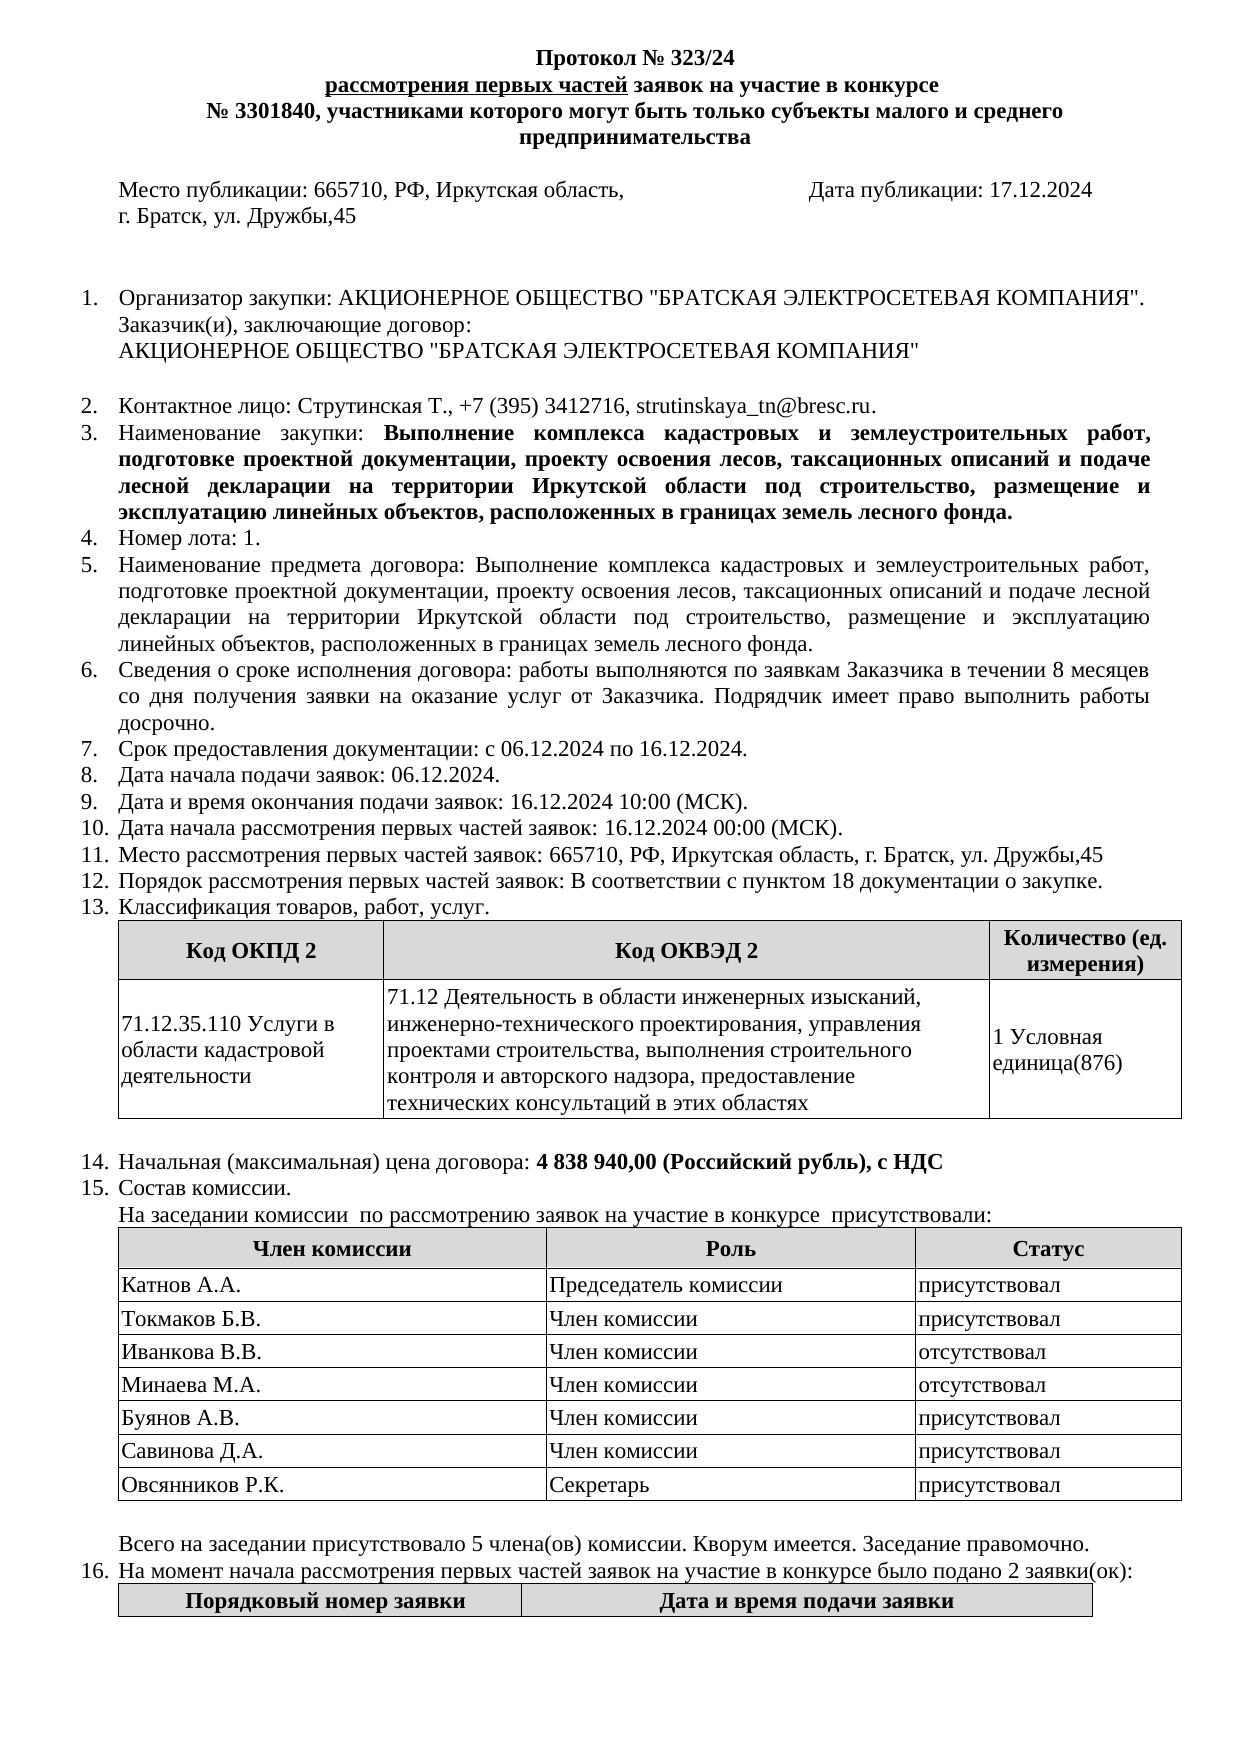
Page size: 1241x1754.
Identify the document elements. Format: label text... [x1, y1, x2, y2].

table_cell Минаева М.А. [119, 1368, 546, 1400]
table_header Член комиссии [119, 1228, 546, 1267]
list Наименование закупки: Выполнение комплекса кадастровых и землеустроительных работ, подготовке проектной документации, проекту освоения лесов, таксационных описаний и подаче лесной декларации на территории Иркутской области под строительство, размещение и эксплуатацию линейных объектов, расположенных в границах земель лесного фонда. [81, 419, 1152, 524]
table_cell 71.12.35.110 Услуги в области кадастровой деятельности [119, 980, 383, 1118]
list Номер лота: 1. [81, 524, 1152, 551]
table_header Статус [916, 1228, 1181, 1267]
list На момент начала рассмотрения первых частей заявок на участие в конкурсе было подано 2 заявки(ок): [81, 1557, 1152, 1583]
list Место рассмотрения первых частей заявок: 665710, РФ, Иркутская область, г. Братск, ул. Дружбы,45 [81, 841, 1152, 867]
table_header АКЦИОНЕРНОЕ ОБЩЕСТВО "БРАТСКАЯ ЭЛЕКТРОСЕТЕВАЯ КОМПАНИЯ" [107, 337, 1104, 363]
table_cell присутствовал [916, 1302, 1181, 1334]
list Контактное лицо: Струтинская Т., +7 (395) 3412716, strutinskaya_tn@bresc.ru. [81, 393, 1152, 419]
text рассмотрения первых частей заявок на участие в конкурсе № 3301840, участниками которого могут быть только субъекты малого и среднего предпринимательства [118, 71, 1152, 150]
list Сведения о сроке исполнения договора: работы выполняются по заявкам Заказчика в течении 8 месяцев со дня получения заявки на оказание услуг от Заказчика. Подрядчик имеет право выполнить работы досрочно. [81, 656, 1152, 735]
table_header Место публикации: 665710, РФ, Иркутская область, г. Братск, ул. Дружбы,45 [107, 176, 709, 255]
list Дата и время окончания подачи заявок: 16.12.2024 10:00 (МСК). [81, 788, 1152, 814]
table_header Дата и время подачи заявки [522, 1584, 1092, 1616]
table_cell присутствовал [916, 1435, 1181, 1467]
table_header Количество (ед. измерения) [990, 921, 1181, 979]
list Начальная (максимальная) цена договора: 4 838 940,00 (Российский рубль), с НДС [81, 1148, 1152, 1174]
list Классификация товаров, работ, услуг. [81, 893, 1152, 920]
table_cell Буянов А.В. [119, 1401, 546, 1434]
table_cell Председатель комиссии [547, 1269, 915, 1301]
table_cell Токмаков Б.В. [119, 1302, 546, 1334]
text Протокол № 323/24 [118, 44, 1152, 71]
text Всего на заседании присутствовало 5 члена(ов) комиссии. Кворум имеется. Заседание правомочно. [118, 1530, 1152, 1557]
table_cell 1 Условная единица(876) [990, 980, 1181, 1118]
list Дата начала рассмотрения первых частей заявок: 16.12.2024 00:00 (МСК). [81, 814, 1152, 841]
list Дата начала подачи заявок: 06.12.2024. [81, 762, 1152, 788]
table_cell присутствовал [916, 1269, 1181, 1301]
table_cell 71.12 Деятельность в области инженерных изысканий, инженерно-технического проектирования, управления проектами строительства, выполнения строительного контроля и авторского надзора, предоставление технических консультаций в этих областях [384, 980, 989, 1118]
table_cell отсутствовал [916, 1335, 1181, 1367]
table_cell Овсянников Р.К. [119, 1468, 546, 1500]
table_header Роль [547, 1228, 915, 1267]
table_cell Катнов А.А. [119, 1269, 546, 1301]
table_header Дата публикации: 17.12.2024 [709, 176, 1104, 255]
list Срок предоставления документации: с 06.12.2024 по 16.12.2024. [81, 735, 1152, 762]
table_cell Член комиссии [547, 1368, 915, 1400]
table_cell Савинова Д.А. [119, 1435, 546, 1467]
list Состав комиссии. На заседании комиссии по рассмотрению заявок на участие в конкурсе присутствовали: [81, 1174, 1152, 1227]
text Заказчик(и), заключающие договор: [118, 311, 1152, 337]
table_cell Иванкова В.В. [119, 1335, 546, 1367]
table_cell отсутствовал [916, 1368, 1181, 1400]
table_header Код ОКВЭД 2 [384, 921, 989, 979]
list Организатор закупки: АКЦИОНЕРНОЕ ОБЩЕСТВО "БРАТСКАЯ ЭЛЕКТРОСЕТЕВАЯ КОМПАНИЯ". [81, 284, 1152, 311]
list Наименование предмета договора: Выполнение комплекса кадастровых и землеустроительных работ, подготовке проектной документации, проекту освоения лесов, таксационных описаний и подаче лесной декларации на территории Иркутской области под строительство, размещение и эксплуатацию линейных объектов, расположенных в границах земель лесного фонда. [81, 551, 1152, 656]
table_cell Член комиссии [547, 1401, 915, 1434]
table_cell присутствовал [916, 1401, 1181, 1434]
table_cell присутствовал [916, 1468, 1181, 1500]
table_cell Член комиссии [547, 1335, 915, 1367]
table_cell Член комиссии [547, 1435, 915, 1467]
table_cell Секретарь [547, 1468, 915, 1500]
table_header Порядковый номер заявки [119, 1584, 521, 1616]
table_header Код ОКПД 2 [119, 921, 383, 979]
table_cell Член комиссии [547, 1302, 915, 1334]
list Порядок рассмотрения первых частей заявок: В соответствии с пунктом 18 документации о закупке. [81, 867, 1152, 893]
